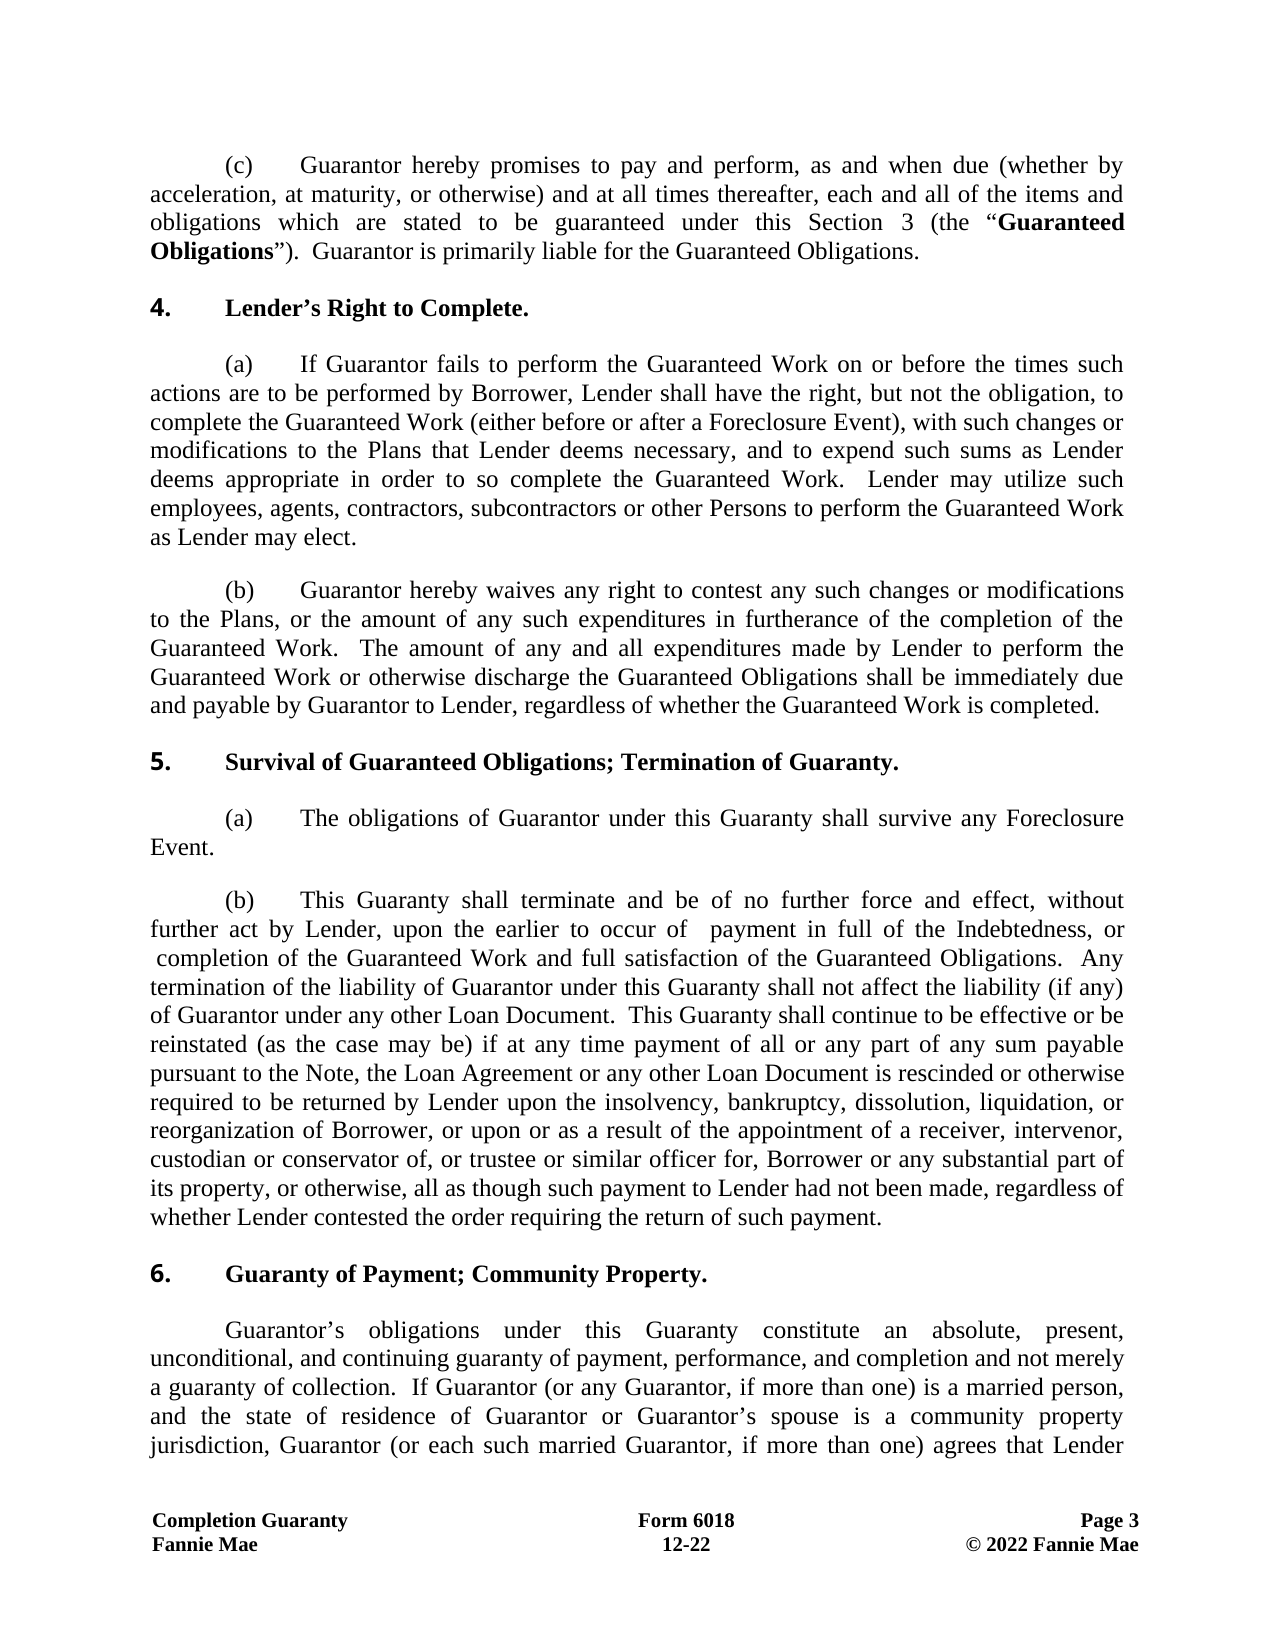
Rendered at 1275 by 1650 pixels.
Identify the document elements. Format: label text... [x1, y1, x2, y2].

subtitle Guarantor hereby waives any right to contest any such changes or modifications to the Plans, or the amount of any such expenditures in furtherance of the completion of the Guaranteed Work. The amount of any and all expenditures made by Lender to perform the Guaranteed Work or otherwise discharge the Guaranteed Obligations shall be immediately due and payable by Guarantor to Lender, regardless of whether the Guaranteed Work is completed. [150, 575, 1125, 719]
subtitle Guaranty of Payment; Community Property. [150, 1256, 1125, 1290]
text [150, 1315, 1125, 1458]
subtitle Lender’s Right to Complete. [150, 290, 1125, 324]
subtitle Guarantor hereby promises to pay and perform, as and when due (whether by acceleration, at maturity, or otherwise) and at all times thereafter, each and all of the items and obligations which are stated to be guaranteed under this Section 3 (the “Guaranteed Obligations”). Guarantor is primarily liable for the Guaranteed Obligations. [150, 150, 1125, 265]
subtitle Survival of Guaranteed Obligations; Termination of Guaranty. [150, 744, 1125, 778]
subtitle This Guaranty shall terminate and be of no further force and effect, without further act by Lender, upon the earlier to occur of payment in full of the Indebtedness, or completion of the Guaranteed Work and full satisfaction of the Guaranteed Obligations. Any termination of the liability of Guarantor under this Guaranty shall not affect the liability (if any) of Guarantor under any other Loan Document. This Guaranty shall continue to be effective or be reinstated (as the case may be) if at any time payment of all or any part of any sum payable pursuant to the Note, the Loan Agreement or any other Loan Document is rescinded or otherwise required to be returned by Lender upon the insolvency, bankruptcy, dissolution, liquidation, or reorganization of Borrower, or upon or as a result of the appointment of a receiver, intervenor, custodian or conservator of, or trustee or similar officer for, Borrower or any substantial part of its property, or otherwise, all as though such payment to Lender had not been made, regardless of whether Lender contested the order requiring the return of such payment. [150, 886, 1125, 1231]
subtitle The obligations of Guarantor under this Guaranty shall survive any Foreclosure Event. [150, 803, 1125, 861]
subtitle If Guarantor fails to perform the Guaranteed Work on or before the times such actions are to be performed by Borrower, Lender shall have the right, but not the obligation, to complete the Guaranteed Work (either before or after a Foreclosure Event), with such changes or modifications to the Plans that Lender deems necessary, and to expend such sums as Lender deems appropriate in order to so complete the Guaranteed Work. Lender may utilize such employees, agents, contractors, subcontractors or other Persons to perform the Guaranteed Work as Lender may elect. [150, 349, 1125, 550]
